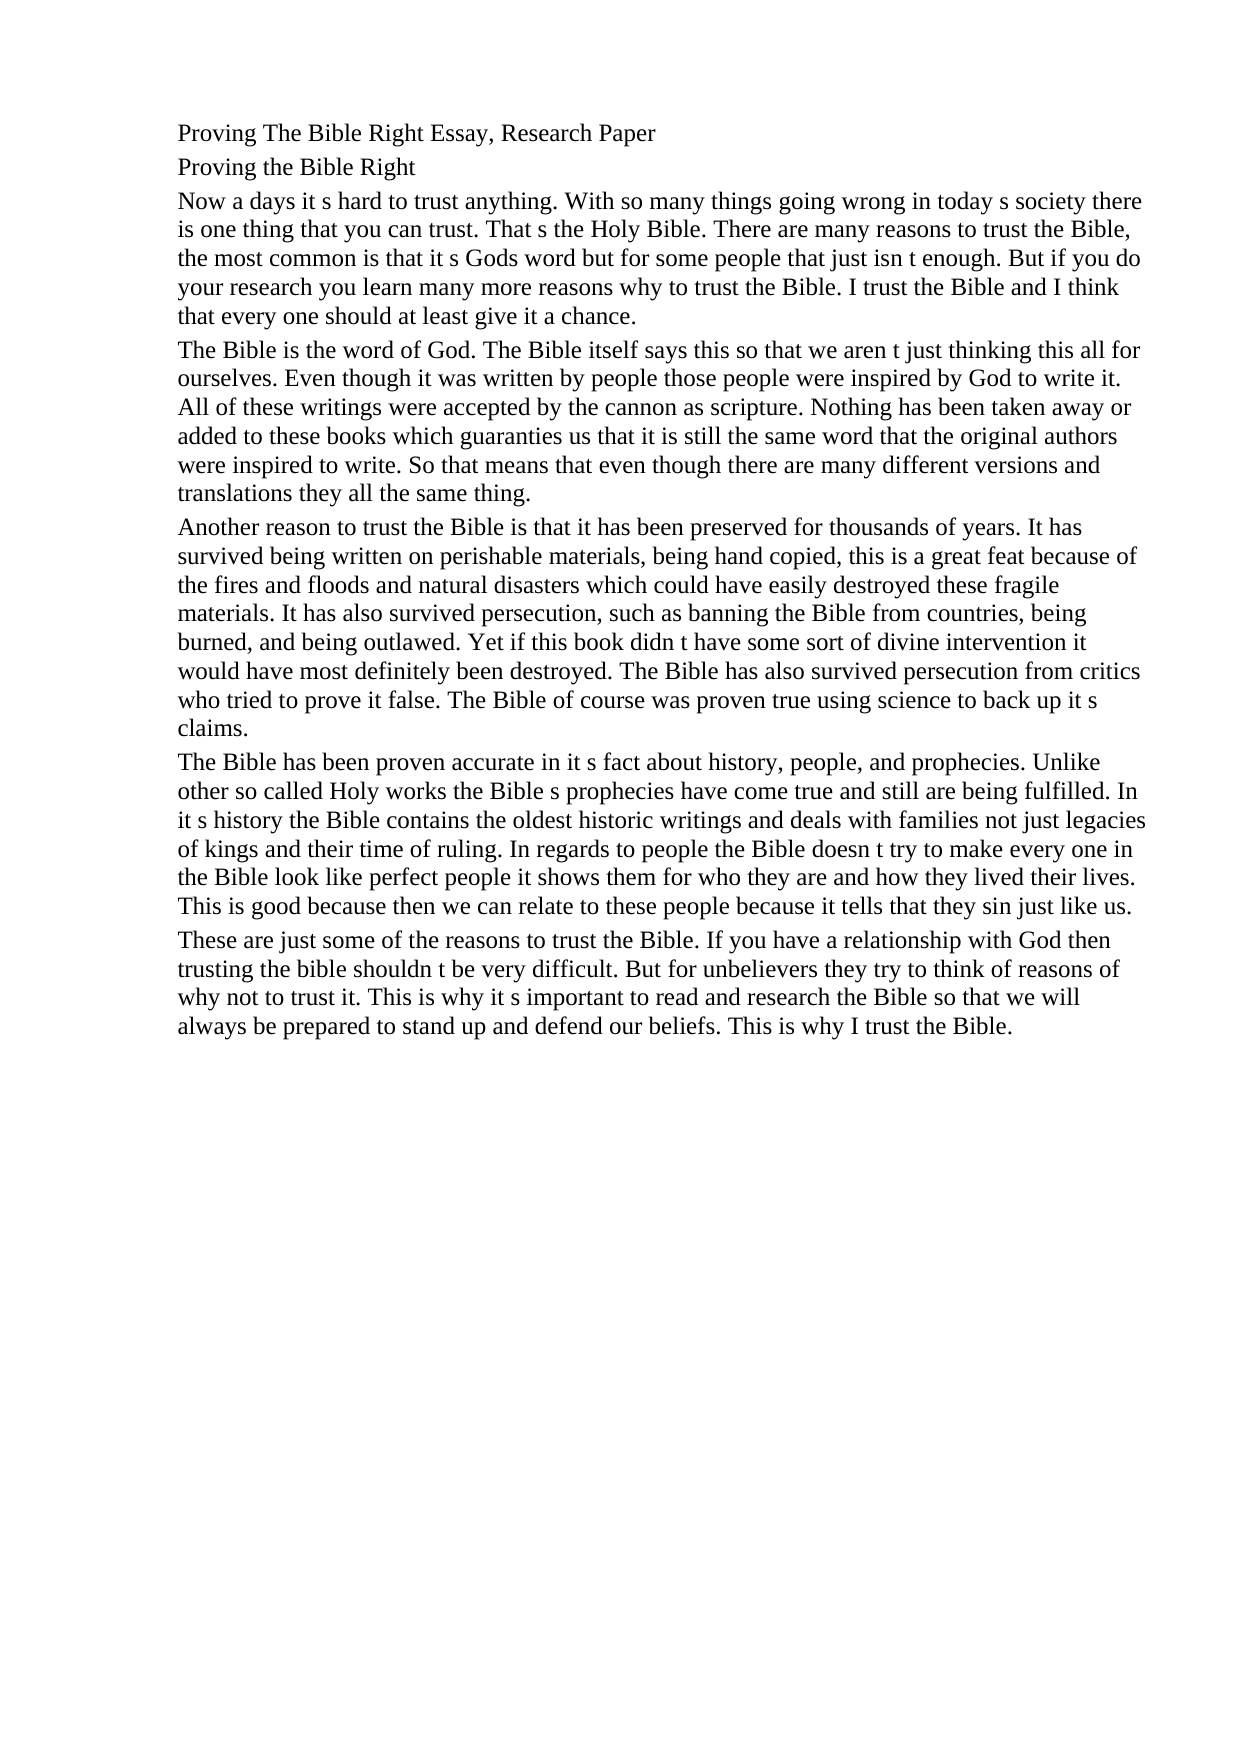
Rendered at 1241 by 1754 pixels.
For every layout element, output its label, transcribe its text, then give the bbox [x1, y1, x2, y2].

text Proving the Bible Right [177, 152, 1152, 181]
text Another reason to trust the Bible is that it has been preserved for thousands of years. It has survived being written on perishable materials, being hand copied, this is a great feat because of the fires and floods and natural disasters which could have easily destroyed these fragile materials. It has also survived persecution, such as banning the Bible from countries, being burned, and being outlawed. Yet if this book didn t have some sort of divine intervention it would have most definitely been destroyed. The Bible has also survived persecution from critics who tried to prove it false. The Bible of course was proven true using science to back up it s claims. [177, 512, 1152, 742]
text These are just some of the reasons to trust the Bible. If you have a relationship with God then trusting the bible shouldn t be very difficult. But for unbelievers they try to think of reasons of why not to trust it. This is why it s important to read and research the Bible so that we will always be prepared to stand up and defend our beliefs. This is why I trust the Bible. [177, 925, 1152, 1040]
text The Bible has been proven accurate in it s fact about history, people, and prophecies. Unlike other so called Holy works the Bible s prophecies have come true and still are being fulfilled. In it s history the Bible contains the oldest historic writings and deals with families not just legacies of kings and their time of ruling. In regards to people the Bible doesn t try to make every one in the Bible look like perfect people it shows them for who they are and how they lived their lives. This is good because then we can relate to these people because it tells that they sin just like us. [177, 747, 1152, 920]
text The Bible is the word of God. The Bible itself says this so that we aren t just thinking this all for ourselves. Even though it was written by people those people were inspired by God to write it. All of these writings were accepted by the cannon as scripture. Nothing has been taken away or added to these books which guaranties us that it is still the same word that the original authors were inspired to write. So that means that even though there are many different versions and translations they all the same thing. [177, 335, 1152, 507]
text Now a days it s hard to trust anything. With so many things going wrong in today s society there is one thing that you can trust. That s the Holy Bible. There are many reasons to trust the Bible, the most common is that it s Gods word but for some people that just isn t enough. But if you do your research you learn many more reasons why to trust the Bible. I trust the Bible and I think that every one should at least give it a chance. [177, 186, 1152, 329]
text Proving The Bible Right Essay, Research Paper [177, 118, 1152, 147]
